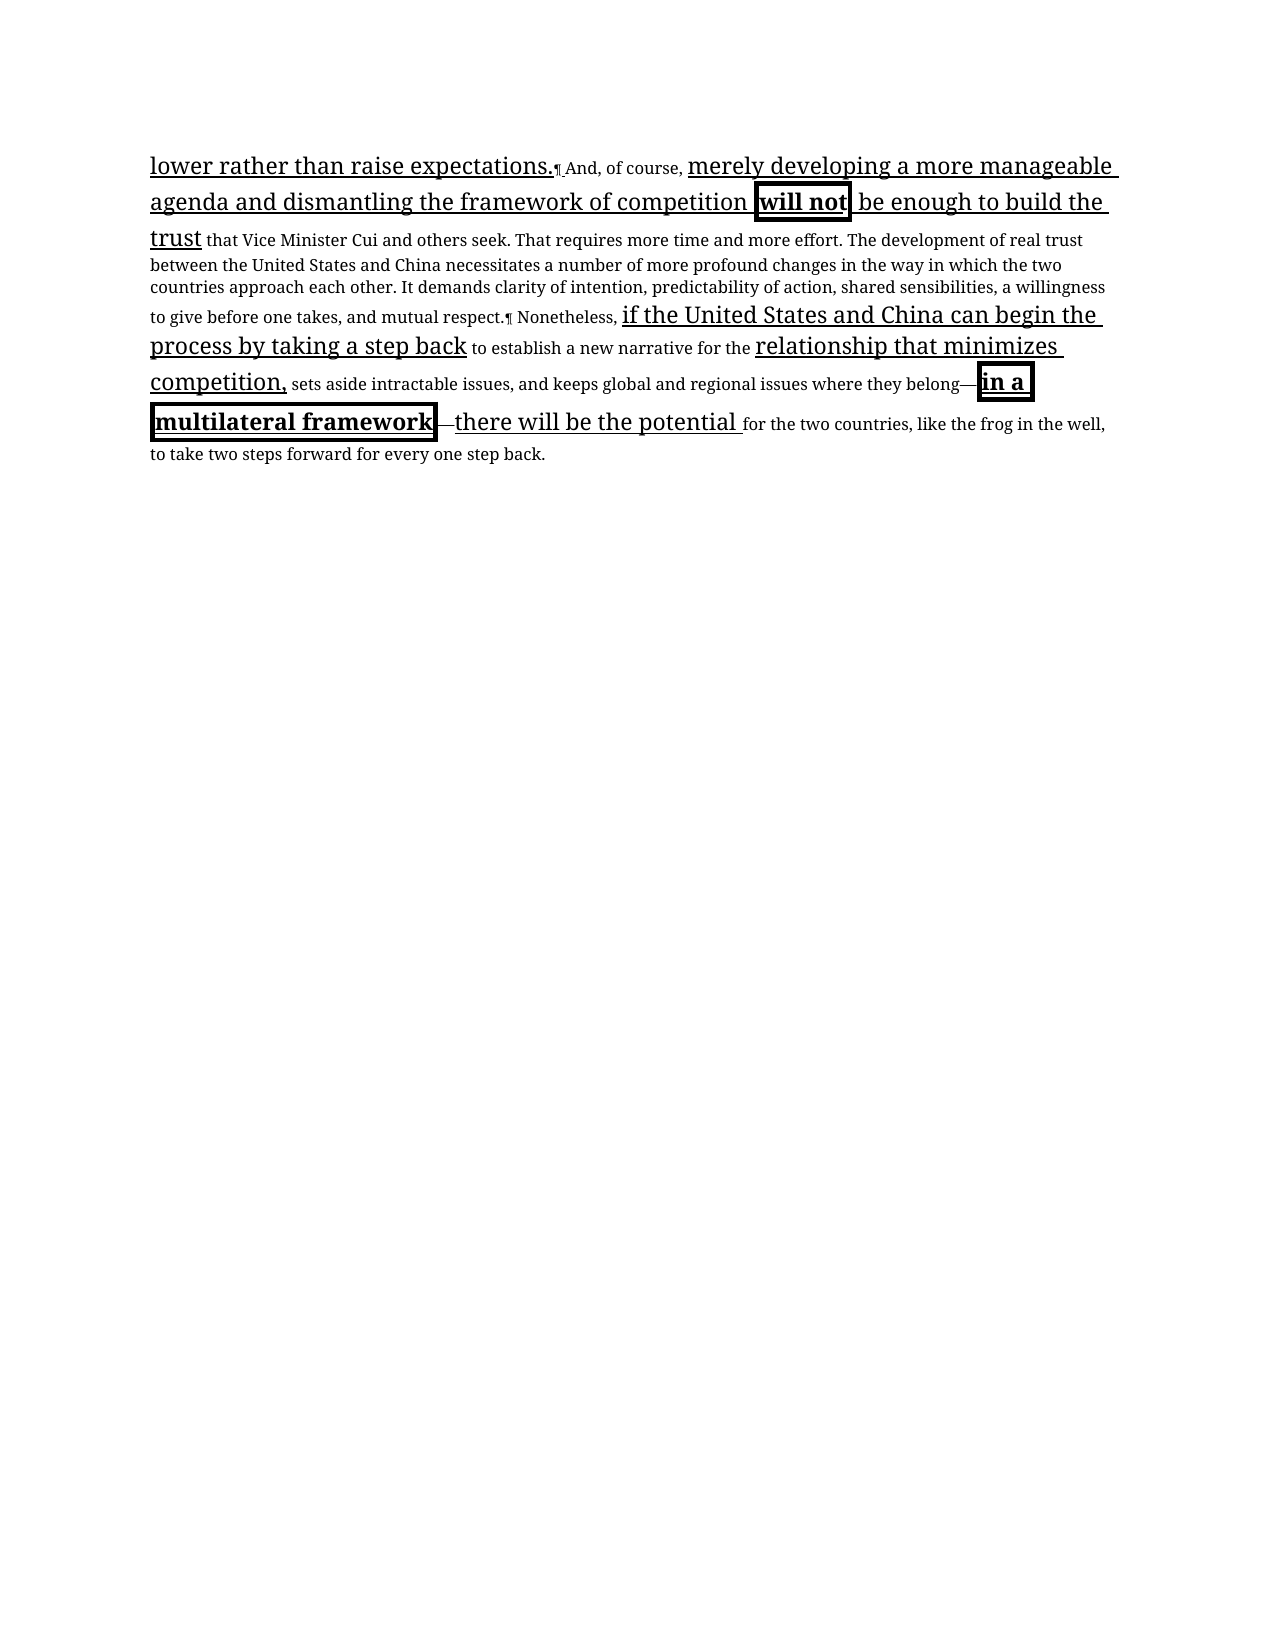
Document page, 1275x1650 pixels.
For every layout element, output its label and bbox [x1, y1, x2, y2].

text [150, 150, 1125, 465]
